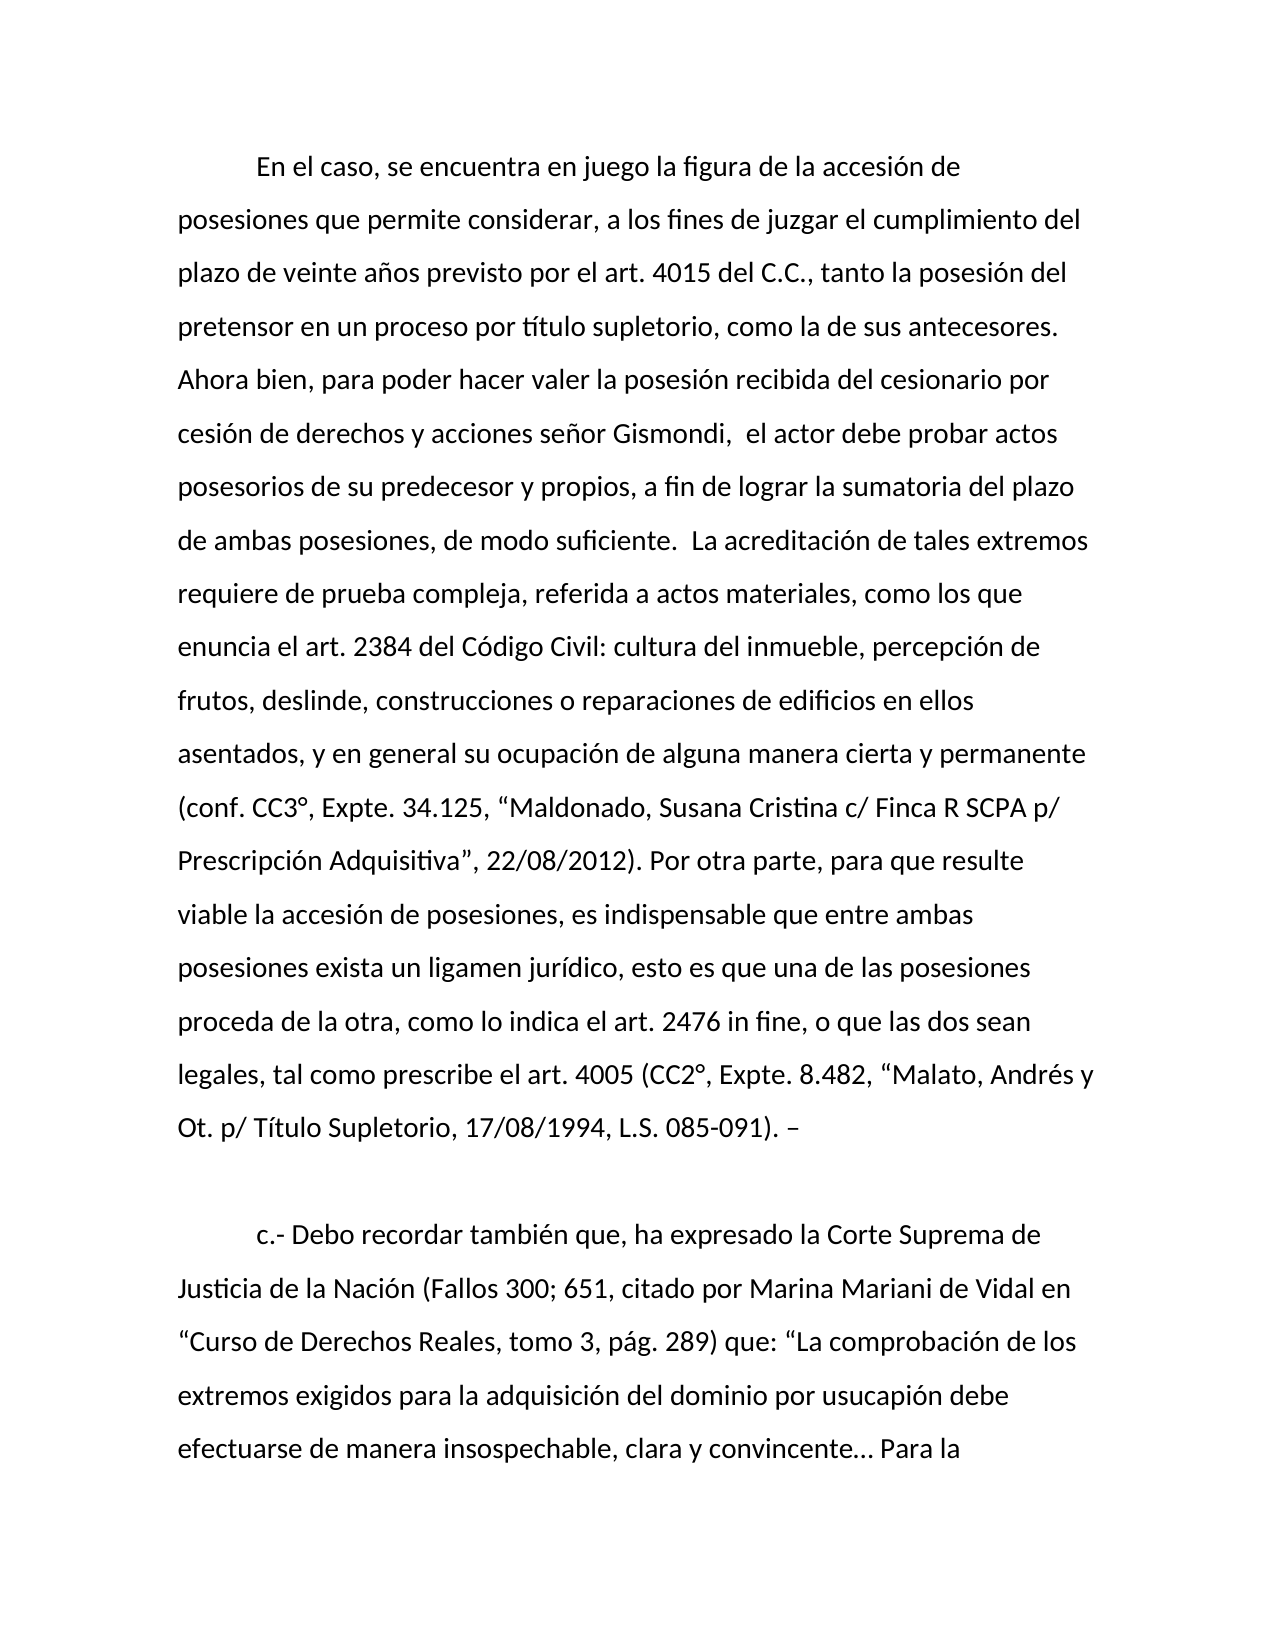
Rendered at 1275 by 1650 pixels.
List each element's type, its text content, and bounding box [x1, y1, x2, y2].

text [177, 1216, 1098, 1466]
text En el caso, se encuentra en juego la figura de la accesión de posesiones que permite considerar, a los fines de juzgar el cumplimiento del plazo de veinte años previsto por el art. 4015 del C.C., tanto la posesión del pretensor en un proceso por título supletorio, como la de sus antecesores. Ahora bien, para poder hacer valer la posesión recibida del cesionario por cesión de derechos y acciones señor Gismondi, el actor debe probar actos posesorios de su predecesor y propios, a fin de lograr la sumatoria del plazo de ambas posesiones, de modo suficiente. La acreditación de tales extremos requiere de prueba compleja, referida a actos materiales, como los que enuncia el art. 2384 del Código Civil: cultura del inmueble, percepción de frutos, deslinde, construcciones o reparaciones de edificios en ellos asentados, y en general su ocupación de alguna manera cierta y permanente (conf. CC3°, Expte. 34.125, “Maldonado, Susana Cristina c/ Finca R SCPA p/ Prescripción Adquisitiva”, 22/08/2012). Por otra parte, para que resulte viable la accesión de posesiones, es indispensable que entre ambas posesiones exista un ligamen jurídico, esto es que una de las posesiones proceda de la otra, como lo indica el art. 2476 in fine, o que las dos sean legales, tal como prescribe el art. 4005 (CC2°, Expte. 8.482, “Malato, Andrés y Ot. p/ Título Supletorio, 17/08/1994, L.S. 085-091). – [177, 148, 1098, 1145]
